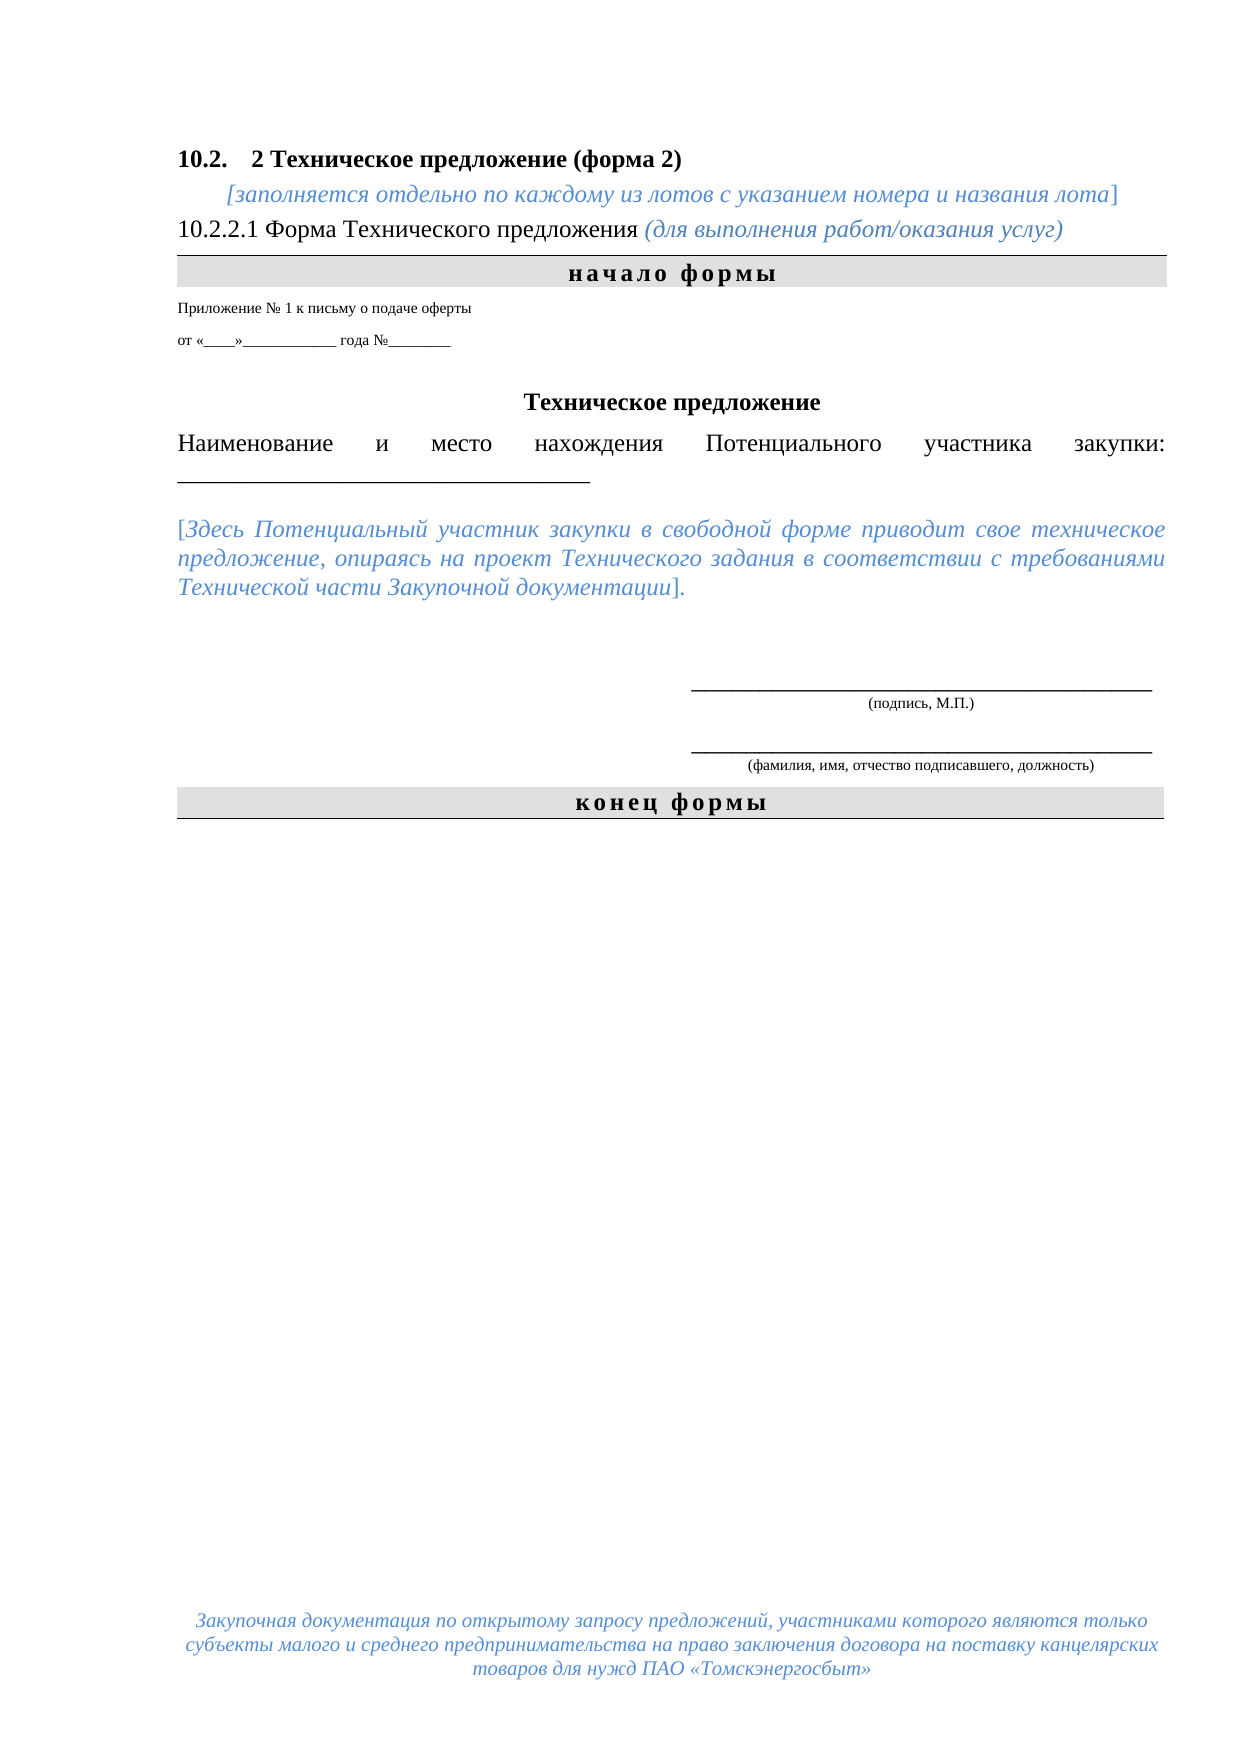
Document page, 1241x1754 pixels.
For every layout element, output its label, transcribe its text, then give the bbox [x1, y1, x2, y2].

list 2 Техническое предложение (форма 2) [177, 144, 1167, 172]
text [заполняется отдельно по каждому из лотов с указанием номера и названия лота] [177, 179, 1167, 207]
text [Здесь Потенциальный участник закупки в свободной форме приводит свое техническое предложение, опираясь на проект Технического задания в соответствии с требованиями Технической части Закупочной документации]. [177, 514, 1167, 600]
table_header __________________________________ (подпись, М.П.) [679, 632, 1163, 725]
text 10.2.2.1 Форма Технического предложения (для выполнения работ/оказания услуг) [177, 214, 1167, 242]
text Приложение № 1 к письму о подаче оферты от «____»____________ года №________ [177, 299, 1167, 362]
text Техническое предложение [177, 387, 1167, 415]
text начало формы [177, 256, 1167, 287]
table_cell __________________________________ (фамилия, имя, отчество подписавшего, должность) [679, 725, 1163, 787]
text Наименование и место нахождения Потенциального участника закупки: _________________________________ [177, 428, 1167, 485]
text конец формы [177, 787, 1164, 818]
